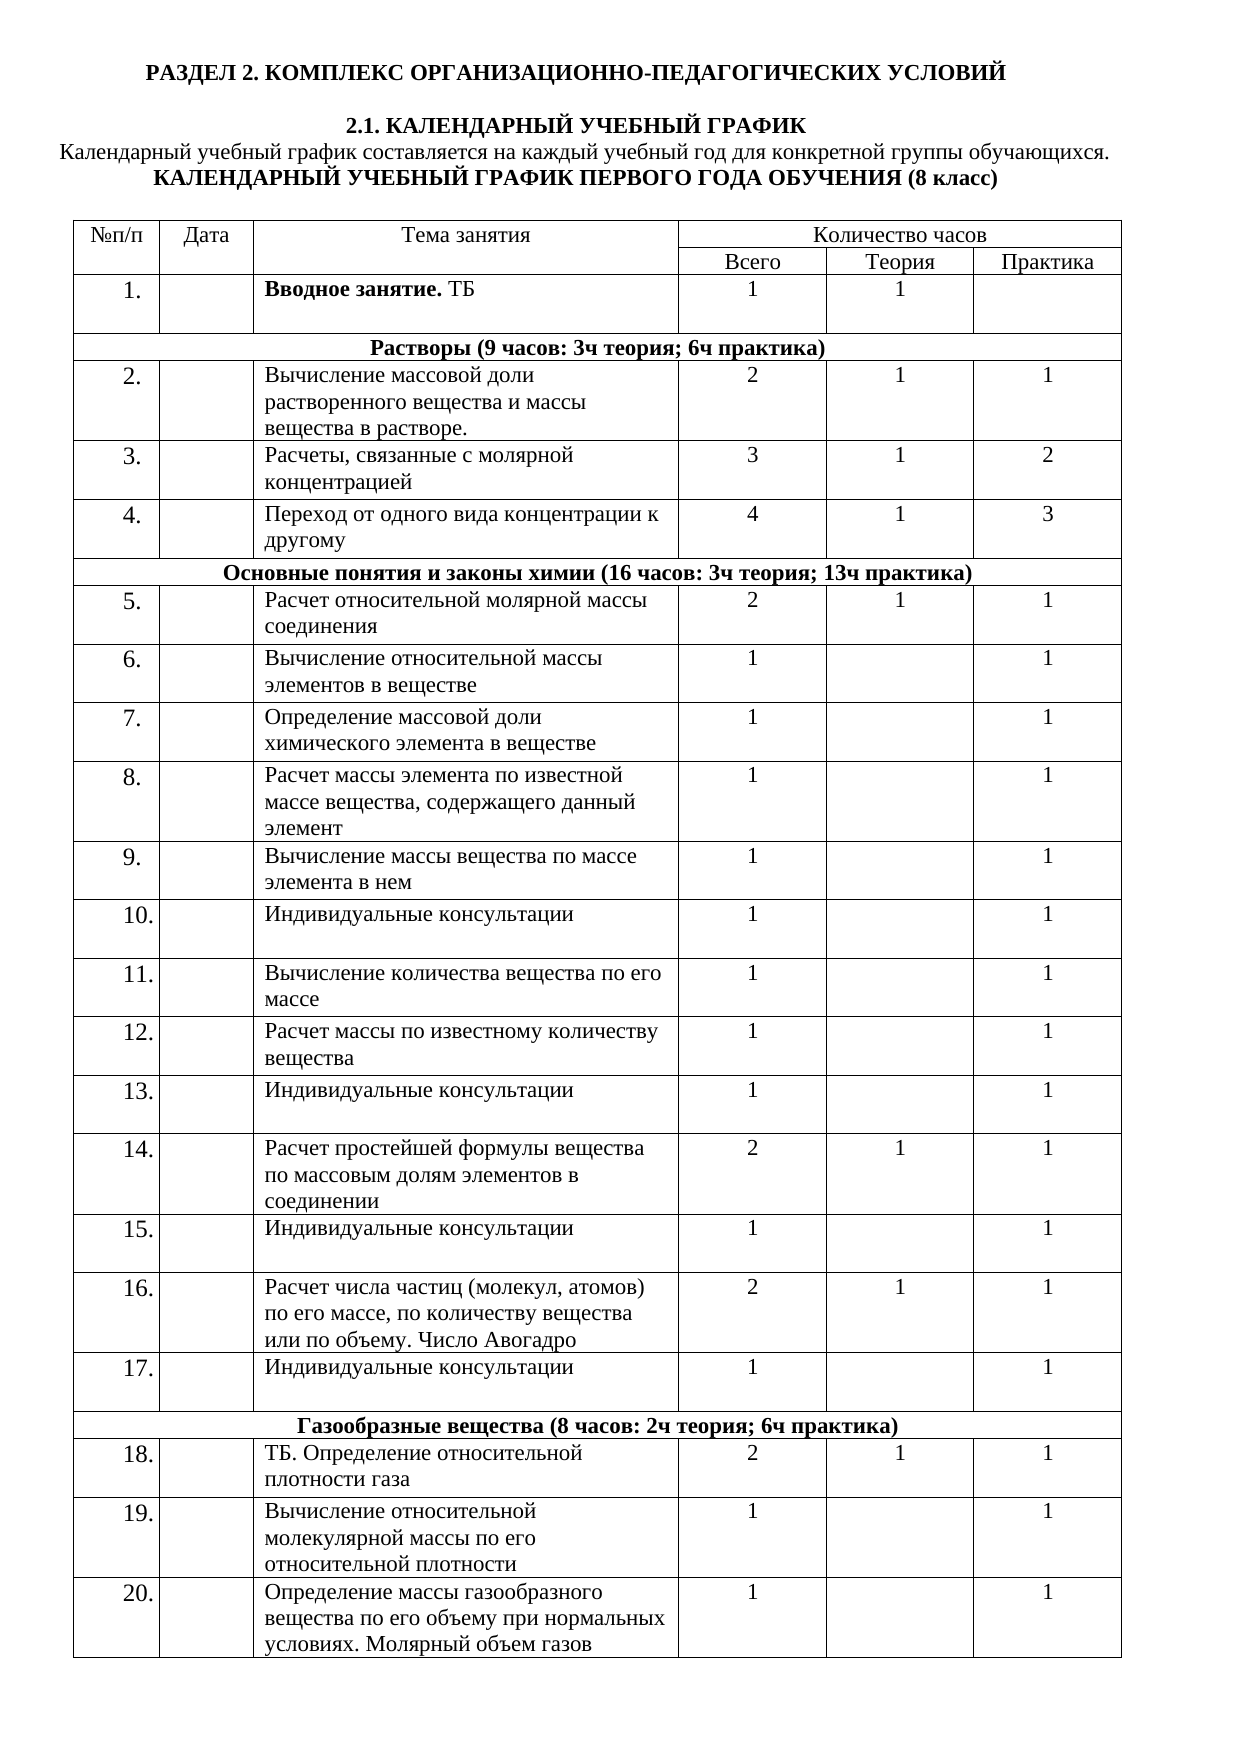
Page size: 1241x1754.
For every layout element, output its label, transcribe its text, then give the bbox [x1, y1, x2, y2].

table_cell 1 [974, 900, 1121, 958]
table_cell Определение массовой доли химического элемента в веществе [254, 703, 678, 761]
table_cell Вычисление относительной молекулярной массы по его относительной плотности [254, 1498, 678, 1577]
table_cell 1 [974, 1578, 1121, 1657]
table_cell Основные понятия и законы химии (16 часов: 3ч теория; 13ч практика) [74, 559, 1121, 585]
table_cell [74, 1215, 159, 1272]
table_cell Расчет простейшей формулы вещества по массовым долям элементов в соединении [254, 1134, 678, 1213]
table_cell Расчет массы элемента по известной массе вещества, содержащего данный элемент [254, 762, 678, 841]
table_cell [74, 1498, 159, 1577]
table_cell 1 [974, 762, 1121, 841]
table_cell 4 [679, 500, 826, 557]
table_cell 1 [974, 1498, 1121, 1577]
table_cell [160, 900, 253, 958]
table_cell [827, 762, 973, 841]
table_cell 1 [679, 1578, 826, 1657]
table_cell [74, 361, 159, 440]
table_cell [74, 842, 159, 899]
table_cell 1 [827, 1134, 973, 1213]
table_cell 1 [827, 586, 973, 643]
table_cell [160, 762, 253, 841]
table_cell Газообразные вещества (8 часов: 2ч теория; 6ч практика) [74, 1412, 1121, 1438]
table_cell Определение массы газообразного вещества по его объему при нормальных условиях. Молярный объем газов [254, 1578, 678, 1657]
table_cell [160, 1439, 253, 1497]
table_cell [827, 1076, 973, 1133]
text 2.1. КАЛЕНДАРНЫЙ УЧЕБНЫЙ ГРАФИК [0, 112, 1152, 138]
table_cell 1 [974, 1273, 1121, 1352]
table_cell 1 [679, 645, 826, 702]
table_cell [160, 1134, 253, 1213]
table_cell 1 [974, 1215, 1121, 1272]
table_cell 2 [679, 1439, 826, 1497]
table_cell 1 [679, 275, 826, 333]
table_cell 1 [679, 842, 826, 899]
table_cell [74, 500, 159, 557]
table_cell Теория [827, 248, 973, 274]
table_cell 3 [679, 441, 826, 499]
table_cell [827, 645, 973, 702]
table_cell 1 [827, 1439, 973, 1497]
table_header Дата [160, 221, 253, 274]
table_cell [74, 1273, 159, 1352]
table_cell [74, 275, 159, 333]
table_cell 1 [827, 1273, 973, 1352]
table_cell [160, 1215, 253, 1272]
table_cell [827, 1353, 973, 1411]
table_cell [160, 703, 253, 761]
table_cell [160, 275, 253, 333]
table_cell [827, 1578, 973, 1657]
table_header Тема занятия [254, 221, 678, 274]
table_cell [74, 1353, 159, 1411]
table_cell 3 [974, 500, 1121, 557]
table_cell Индивидуальные консультации [254, 1076, 678, 1133]
table_cell [160, 1498, 253, 1577]
table_cell Переход от одного вида концентрации к другому [254, 500, 678, 557]
table_cell [160, 842, 253, 899]
table_cell 2 [679, 361, 826, 440]
table_cell [74, 762, 159, 841]
table_cell [160, 1578, 253, 1657]
table_cell Всего [679, 248, 826, 274]
table_cell [827, 1215, 973, 1272]
table_cell 2 [974, 441, 1121, 499]
table_header №п/п [74, 221, 159, 274]
table_cell 1 [974, 1017, 1121, 1075]
table_cell Вычисление массы вещества по массе элемента в нем [254, 842, 678, 899]
table_cell [160, 1353, 253, 1411]
table_cell 1 [974, 959, 1121, 1016]
table_cell 1 [679, 703, 826, 761]
table_cell 1 [679, 1076, 826, 1133]
table_cell 2 [679, 1134, 826, 1213]
table_cell 1 [679, 762, 826, 841]
table_cell Индивидуальные консультации [254, 1215, 678, 1272]
table_cell Вычисление количества вещества по его массе [254, 959, 678, 1016]
table_cell 1 [974, 842, 1121, 899]
table_cell [827, 900, 973, 958]
table_cell Растворы (9 часов: 3ч теория; 6ч практика) [74, 334, 1121, 360]
table_cell 2 [679, 1273, 826, 1352]
table_cell [74, 1076, 159, 1133]
table_cell 1 [974, 1076, 1121, 1133]
table_cell [827, 703, 973, 761]
table_cell [827, 1017, 973, 1075]
table_cell 1 [974, 703, 1121, 761]
table_cell 1 [974, 645, 1121, 702]
table_cell 1 [679, 1498, 826, 1577]
table_cell Вычисление относительной массы элементов в веществе [254, 645, 678, 702]
table_cell [74, 1578, 159, 1657]
table_cell [74, 1134, 159, 1213]
table_cell 1 [679, 1017, 826, 1075]
table_cell Практика [974, 248, 1121, 274]
table_cell [74, 441, 159, 499]
table_cell [974, 275, 1121, 333]
table_cell [827, 1498, 973, 1577]
table_cell 1 [679, 900, 826, 958]
table_cell Индивидуальные консультации [254, 1353, 678, 1411]
table_cell [160, 959, 253, 1016]
table_cell 1 [827, 275, 973, 333]
table_cell 1 [827, 441, 973, 499]
table_cell [160, 645, 253, 702]
table_cell Расчет относительной молярной массы соединения [254, 586, 678, 643]
table_cell 1 [827, 500, 973, 557]
table_cell [160, 586, 253, 643]
table_cell [74, 703, 159, 761]
table_cell [74, 1017, 159, 1075]
text КАЛЕНДАРНЫЙ УЧЕБНЫЙ ГРАФИК ПЕРВОГО ГОДА ОБУЧЕНИЯ (8 класс) [0, 164, 1152, 191]
table_cell [827, 842, 973, 899]
table_cell [160, 1017, 253, 1075]
table_cell 1 [974, 1134, 1121, 1213]
table_cell 1 [974, 586, 1121, 643]
table_cell 1 [974, 361, 1121, 440]
table_cell 1 [827, 361, 973, 440]
table_cell 1 [974, 1353, 1121, 1411]
table_cell Вводное занятие. ТБ [254, 275, 678, 333]
table_cell 1 [679, 1353, 826, 1411]
table_cell [74, 645, 159, 702]
table_cell Расчеты, связанные с молярной концентрацией [254, 441, 678, 499]
table_cell Расчет массы по известному количеству вещества [254, 1017, 678, 1075]
text РАЗДЕЛ 2. КОМПЛЕКС ОРГАНИЗАЦИОННО-ПЕДАГОГИЧЕСКИХ УСЛОВИЙ [0, 59, 1152, 85]
table_cell [74, 900, 159, 958]
table_cell [74, 586, 159, 643]
table_cell [160, 500, 253, 557]
table_cell [160, 361, 253, 440]
table_header Количество часов [679, 221, 1121, 247]
table_cell 1 [679, 1215, 826, 1272]
table_cell [160, 1273, 253, 1352]
table_cell Индивидуальные консультации [254, 900, 678, 958]
table_cell ТБ. Определение относительной плотности газа [254, 1439, 678, 1497]
table_cell Вычисление массовой доли растворенного вещества и массы вещества в растворе. [254, 361, 678, 440]
table_cell [827, 959, 973, 1016]
table_cell 1 [974, 1439, 1121, 1497]
text Календарный учебный график составляется на каждый учебный год для конкретной группы обучающихся. [59, 138, 1152, 164]
table_cell [74, 959, 159, 1016]
table_cell [160, 441, 253, 499]
table_cell 1 [679, 959, 826, 1016]
table_cell [74, 1439, 159, 1497]
table_cell [160, 1076, 253, 1133]
table_cell Расчет числа частиц (молекул, атомов) по его массе, по количеству вещества или по объему. Число Авогадро [254, 1273, 678, 1352]
table_cell 2 [679, 586, 826, 643]
